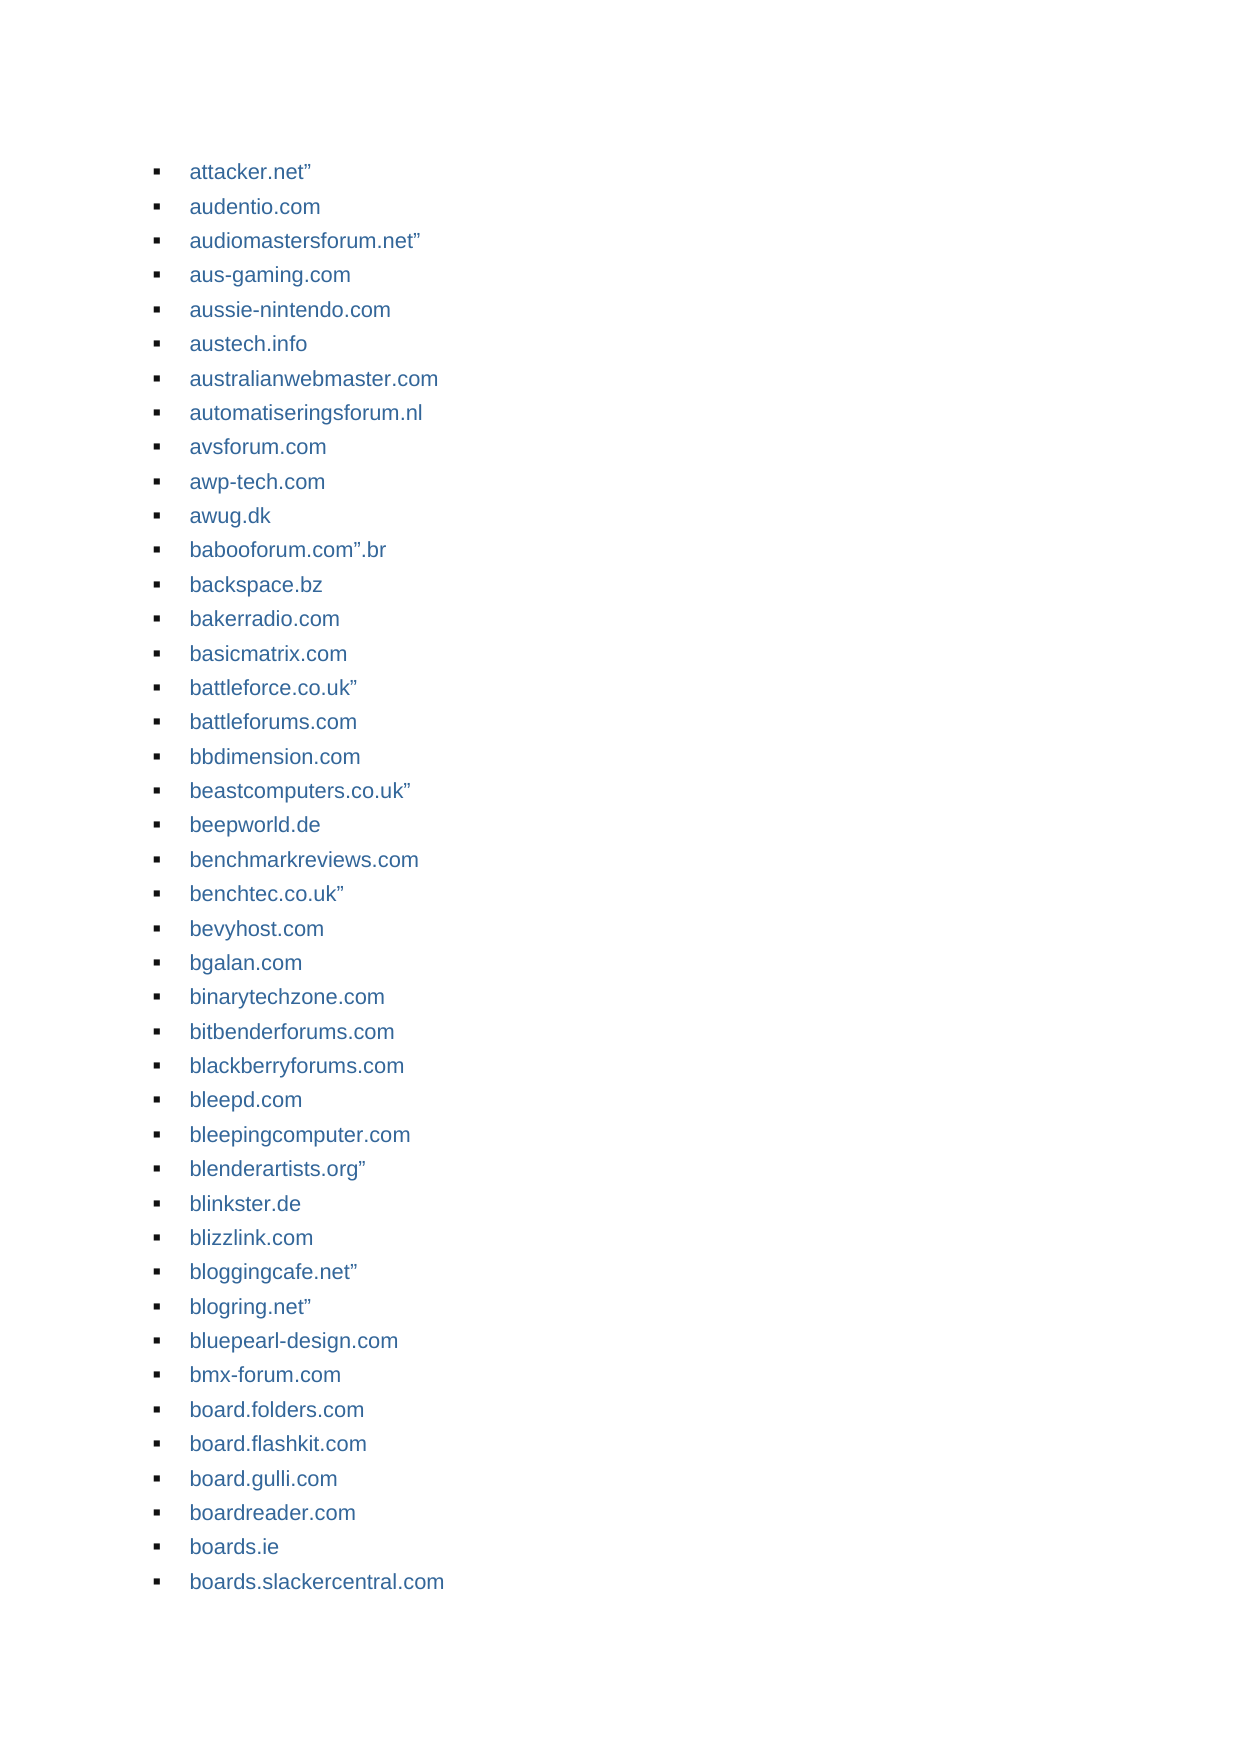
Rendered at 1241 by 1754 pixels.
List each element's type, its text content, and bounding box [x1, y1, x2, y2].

list blenderartists.org” [152, 1147, 1090, 1181]
list automatiseringsforum.nl [152, 391, 1090, 425]
list aussie-nintendo.com [152, 287, 1090, 322]
list boardreader.com [152, 1491, 1090, 1525]
list audentio.com [152, 184, 1090, 219]
list boards.slackercentral.com [152, 1559, 1090, 1594]
list boards.ie [152, 1525, 1090, 1559]
list board.folders.com [152, 1387, 1090, 1422]
list board.gulli.com [152, 1456, 1090, 1491]
list attacker.net” [152, 150, 1090, 184]
list battleforums.com [152, 700, 1090, 734]
list bluepearl-design.com [152, 1319, 1090, 1353]
list beastcomputers.co.uk” [152, 769, 1090, 803]
list beepworld.de [152, 803, 1090, 837]
list austech.info [152, 322, 1090, 356]
list bgalan.com [152, 941, 1090, 975]
list audiomastersforum.net” [152, 219, 1090, 253]
list awp-tech.com [152, 459, 1090, 494]
list backspace.bz [152, 562, 1090, 597]
list babooforum.com”.br [152, 528, 1090, 562]
list board.flashkit.com [152, 1422, 1090, 1456]
list blizzlink.com [152, 1216, 1090, 1250]
list blogring.net” [152, 1284, 1090, 1319]
list australianwebmaster.com [152, 356, 1090, 391]
list blinkster.de [152, 1181, 1090, 1216]
list awug.dk [152, 494, 1090, 528]
list benchtec.co.uk” [152, 872, 1090, 906]
list aus-gaming.com [152, 253, 1090, 287]
list bakerradio.com [152, 597, 1090, 631]
list bleepd.com [152, 1078, 1090, 1112]
list bloggingcafe.net” [152, 1250, 1090, 1284]
list bleepingcomputer.com [152, 1112, 1090, 1147]
list blackberryforums.com [152, 1044, 1090, 1078]
list avsforum.com [152, 425, 1090, 459]
list bitbenderforums.com [152, 1009, 1090, 1044]
list bevyhost.com [152, 906, 1090, 941]
list bmx-forum.com [152, 1353, 1090, 1387]
list binarytechzone.com [152, 975, 1090, 1009]
list benchmarkreviews.com [152, 837, 1090, 872]
list battleforce.co.uk” [152, 666, 1090, 700]
list bbdimension.com [152, 734, 1090, 769]
list basicmatrix.com [152, 631, 1090, 666]
